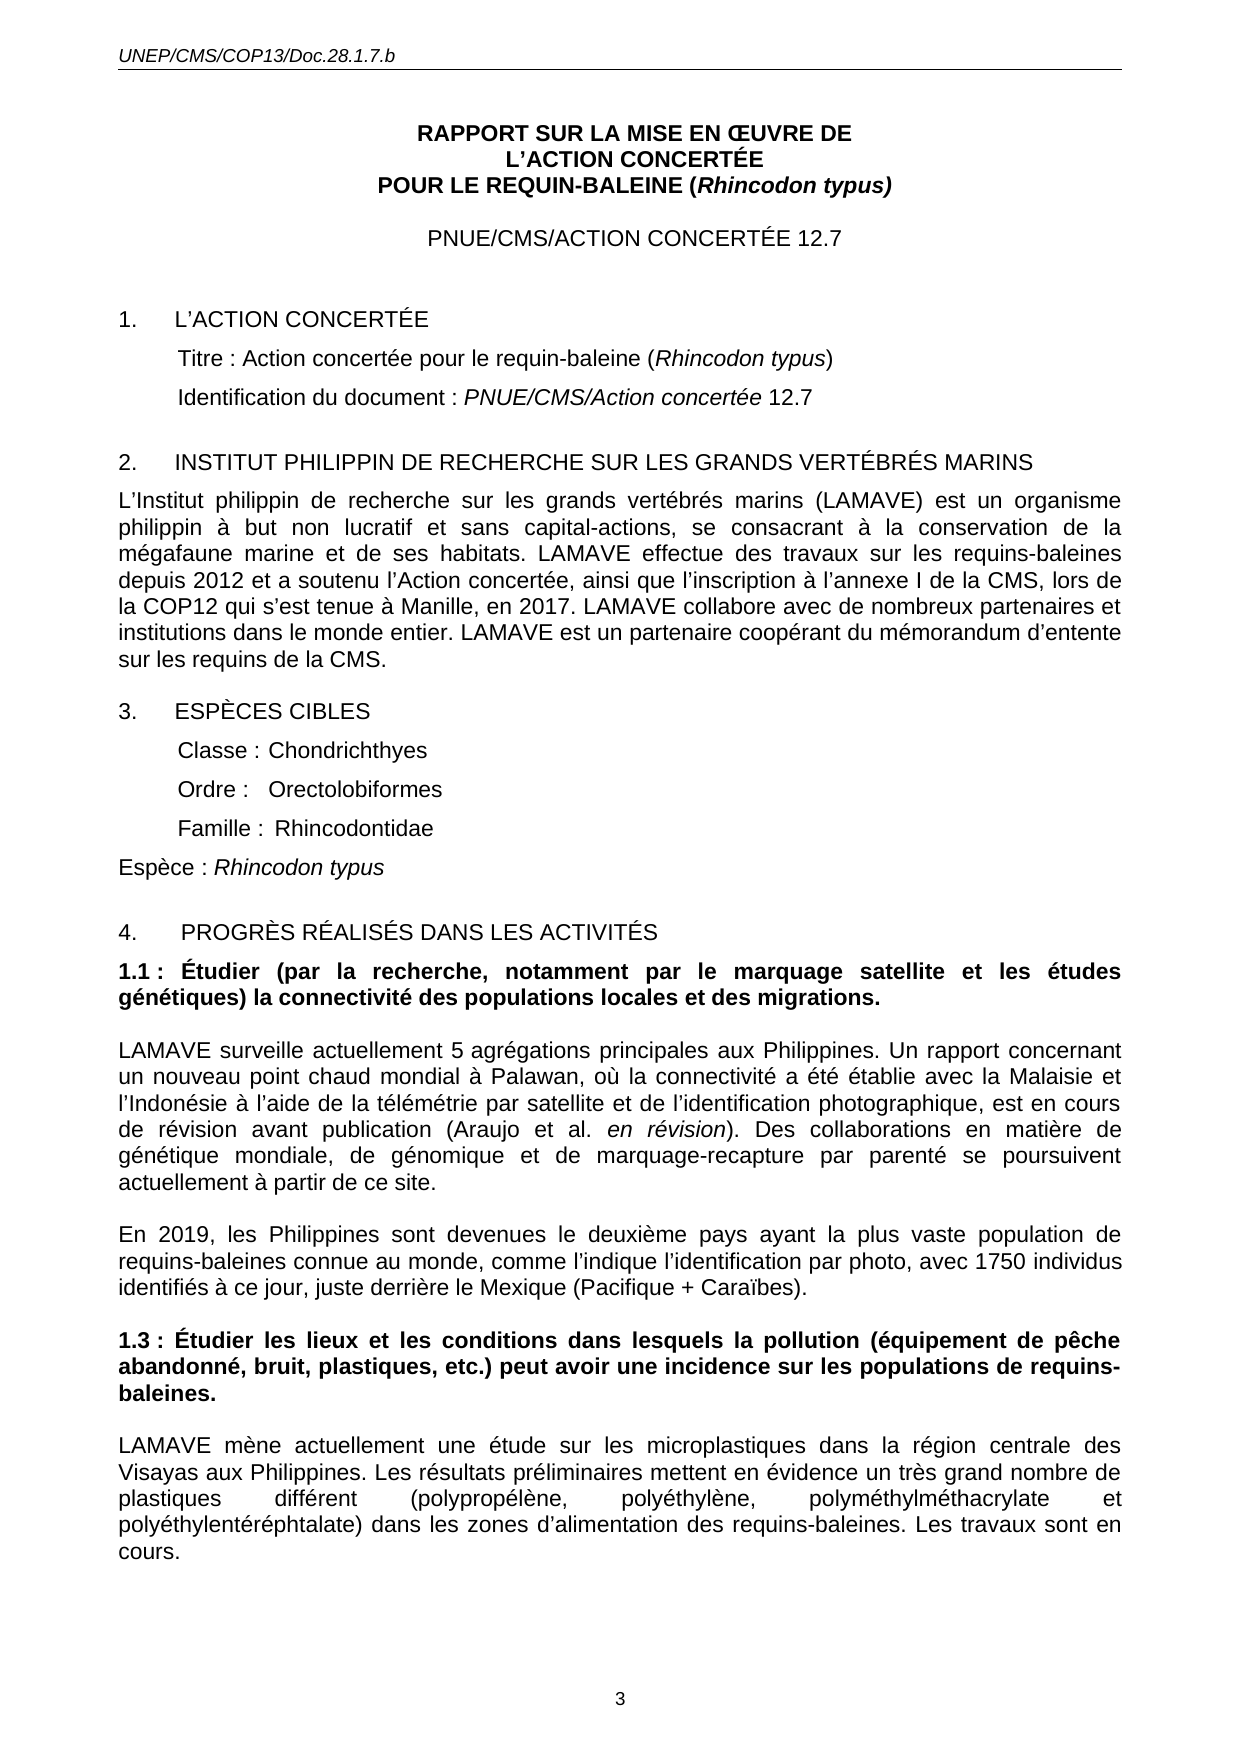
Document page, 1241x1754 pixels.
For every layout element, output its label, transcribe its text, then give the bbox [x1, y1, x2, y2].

list ESPÈCES CIBLES [118, 698, 1122, 725]
list L’ACTION CONCERTÉE [118, 306, 1122, 332]
text En 2019, les Philippines sont devenues le deuxième pays ayant la plus vaste population de requins-baleines connue au monde, comme l’indique l’identification par photo, avec 1750 individus identifiés à ce jour, juste derrière le Mexique (Pacifique + Caraïbes). [118, 1221, 1122, 1300]
text Espèce : Rhincodon typus [118, 854, 1122, 880]
text LAMAVE surveille actuellement 5 agrégations principales aux Philippines. Un rapport concernant un nouveau point chaud mondial à Palawan, où la connectivité a été établie avec la Malaisie et l’Indonésie à l’aide de la télémétrie par satellite et de l’identification photographique, est en cours de révision avant publication (Araujo et al. en révision). Des collaborations en matière de génétique mondiale, de génomique et de marquage-recapture par parenté se poursuivent actuellement à partir de ce site. [118, 1037, 1122, 1195]
list INSTITUT PHILIPPIN DE RECHERCHE SUR LES GRANDS VERTÉBRÉS MARINS [118, 449, 1122, 475]
text 1.3 : Étudier les lieux et les conditions dans lesquels la pollution (équipement de pêche abandonné, bruit, plastiques, etc.) peut avoir une incidence sur les populations de requins-baleines. [118, 1327, 1122, 1406]
text Titre : Action concertée pour le requin-baleine (Rhincodon typus) [177, 344, 1122, 371]
text RAPPORT SUR LA MISE EN ŒUVRE DE [109, 120, 1160, 144]
text POUR LE REQUIN-BALEINE (Rhincodon typus) [109, 171, 1160, 199]
text L’ACTION CONCERTÉE [109, 144, 1160, 171]
text 1.1 : Étudier (par la recherche, notamment par le marquage satellite et les études génétiques) la connectivité des populations locales et des migrations. [118, 958, 1122, 1011]
text Identification du document : PNUE/CMS/Action concertée 12.7 [177, 383, 1122, 410]
text Ordre : Orectolobiformes [177, 776, 1122, 802]
list PROGRÈS RÉALISÉS DANS LES ACTIVITÉS [118, 919, 1122, 945]
text Famille : Rhincodontidae [177, 815, 1122, 841]
text LAMAVE mène actuellement une étude sur les microplastiques dans la région centrale des Visayas aux Philippines. Les résultats préliminaires mettent en évidence un très grand nombre de plastiques différent (polypropélène, polyéthylène, polyméthylméthacrylate et polyéthylentéréphtalate) dans les zones d’alimentation des requins-baleines. Les travaux sont en cours. [118, 1432, 1122, 1564]
text PNUE/CMS/ACTION CONCERTÉE 12.7 [109, 223, 1160, 252]
text L’Institut philippin de recherche sur les grands vertébrés marins (LAMAVE) est un organisme philippin à but non lucratif et sans capital-actions, se consacrant à la conservation de la mégafaune marine et de ses habitats. LAMAVE effectue des travaux sur les requins-baleines depuis 2012 et a soutenu l’Action concertée, ainsi que l’inscription à l’annexe I de la CMS, lors de la COP12 qui s’est tenue à Manille, en 2017. LAMAVE collabore avec de nombreux partenaires et institutions dans le monde entier. LAMAVE est un partenaire coopérant du mémorandum d’entente sur les requins de la CMS. [118, 487, 1122, 672]
text Classe : Chondrichthyes [177, 737, 1122, 763]
